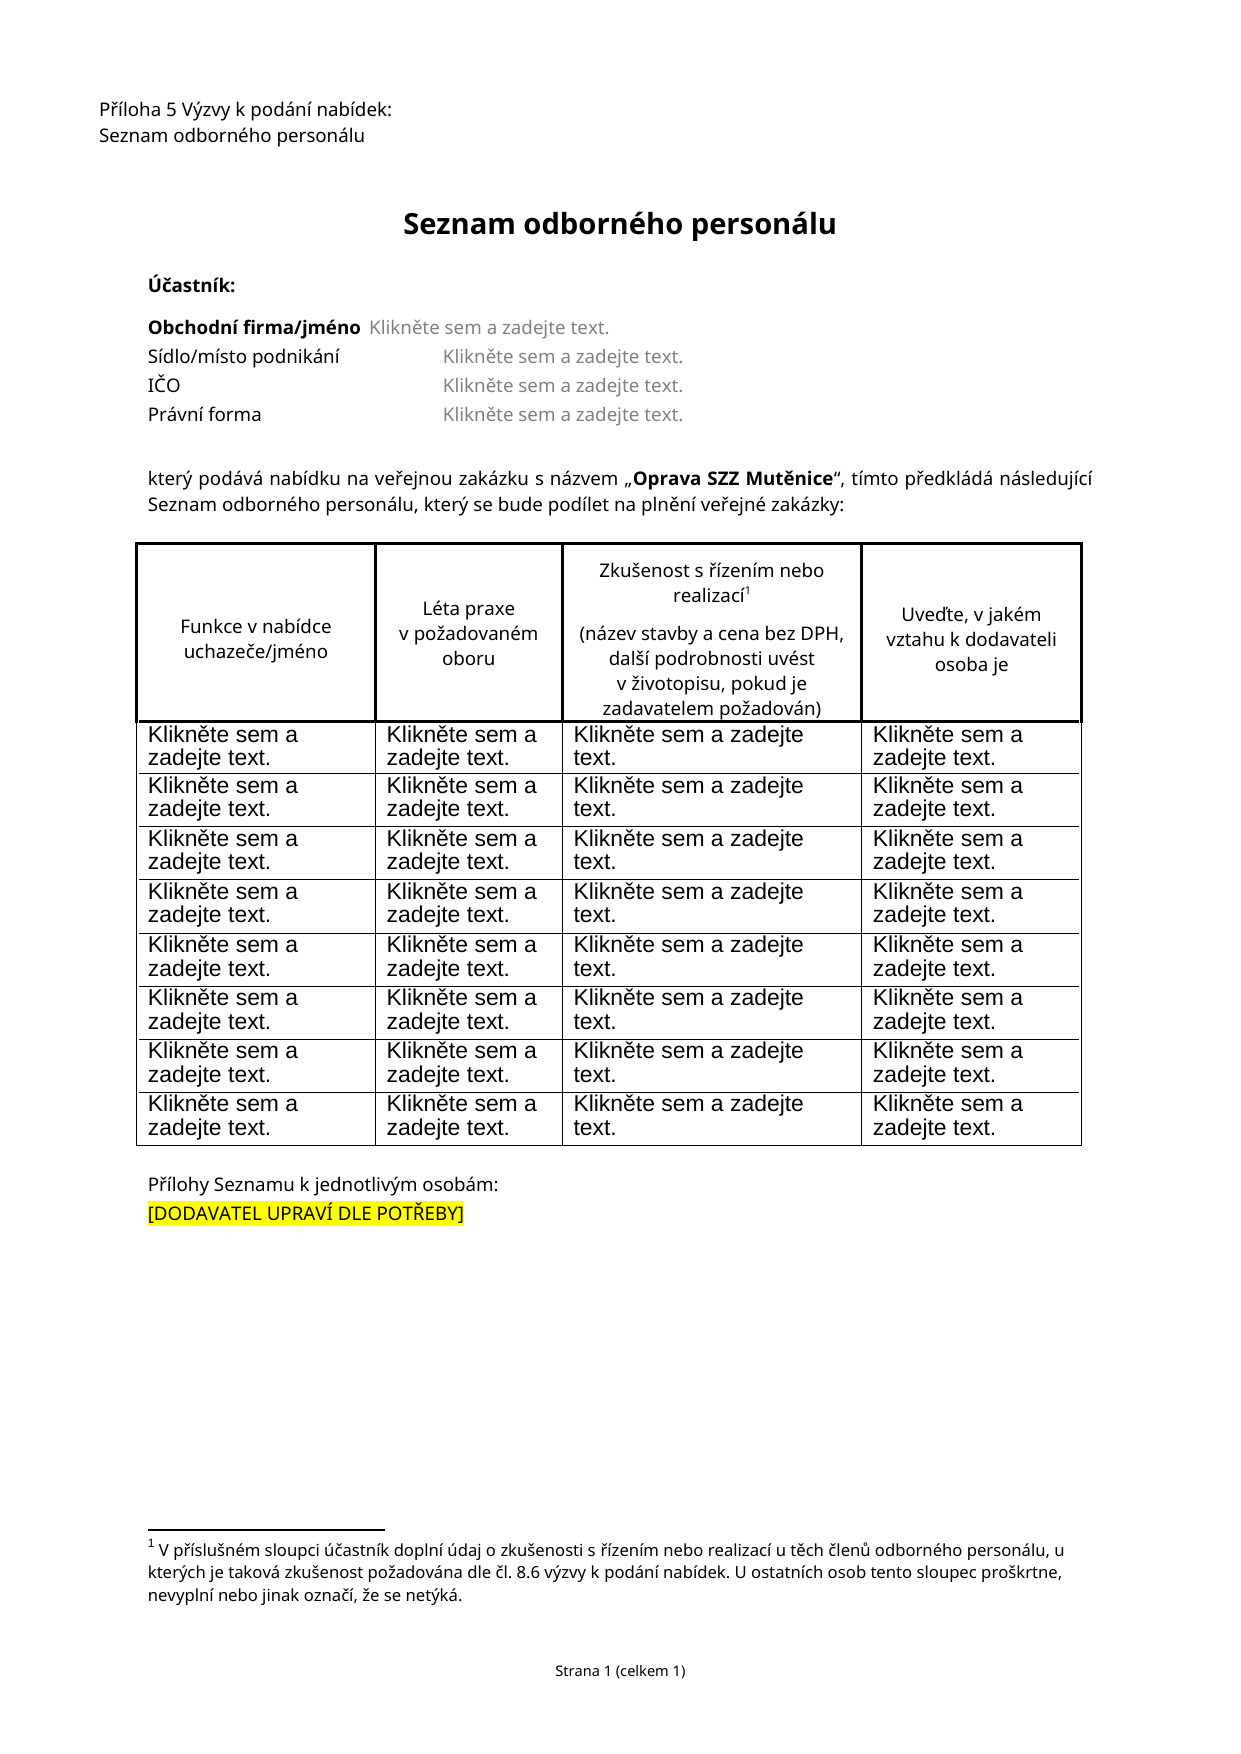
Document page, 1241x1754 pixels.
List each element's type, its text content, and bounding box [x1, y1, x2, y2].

text Sídlo/místo podnikání [148, 340, 1093, 369]
text [DODAVATEL UPRAVÍ DLE POTŘEBY] [148, 1197, 1092, 1226]
table_header Uveďte, v jakém vztahu k dodavateli osoba je [863, 545, 1080, 720]
text IČO [148, 369, 1093, 398]
text který podává nabídku na veřejnou zakázku s názvem „Oprava SZZ Mutěnice“, tímto předkládá následující Seznam odborného personálu, který se bude podílet na plnění veřejné zakázky: [148, 465, 1093, 516]
table_header Funkce v nabídce uchazeče/jméno [138, 545, 374, 720]
table_header Zkušenost s řízením nebo realizací (název stavby a cena bez DPH, další podrobnosti uvést v životopisu, pokud je zadavatelem požadován) [564, 545, 860, 720]
title Seznam odborného personálu [148, 203, 1093, 243]
text Obchodní firma/jméno [148, 311, 1093, 340]
text Právní forma [148, 398, 1093, 427]
text Přílohy Seznamu k jednotlivým osobám: [148, 1172, 1093, 1197]
table_header Léta praxe v požadovaném oboru [377, 545, 561, 720]
text Účastník: [148, 268, 1093, 299]
